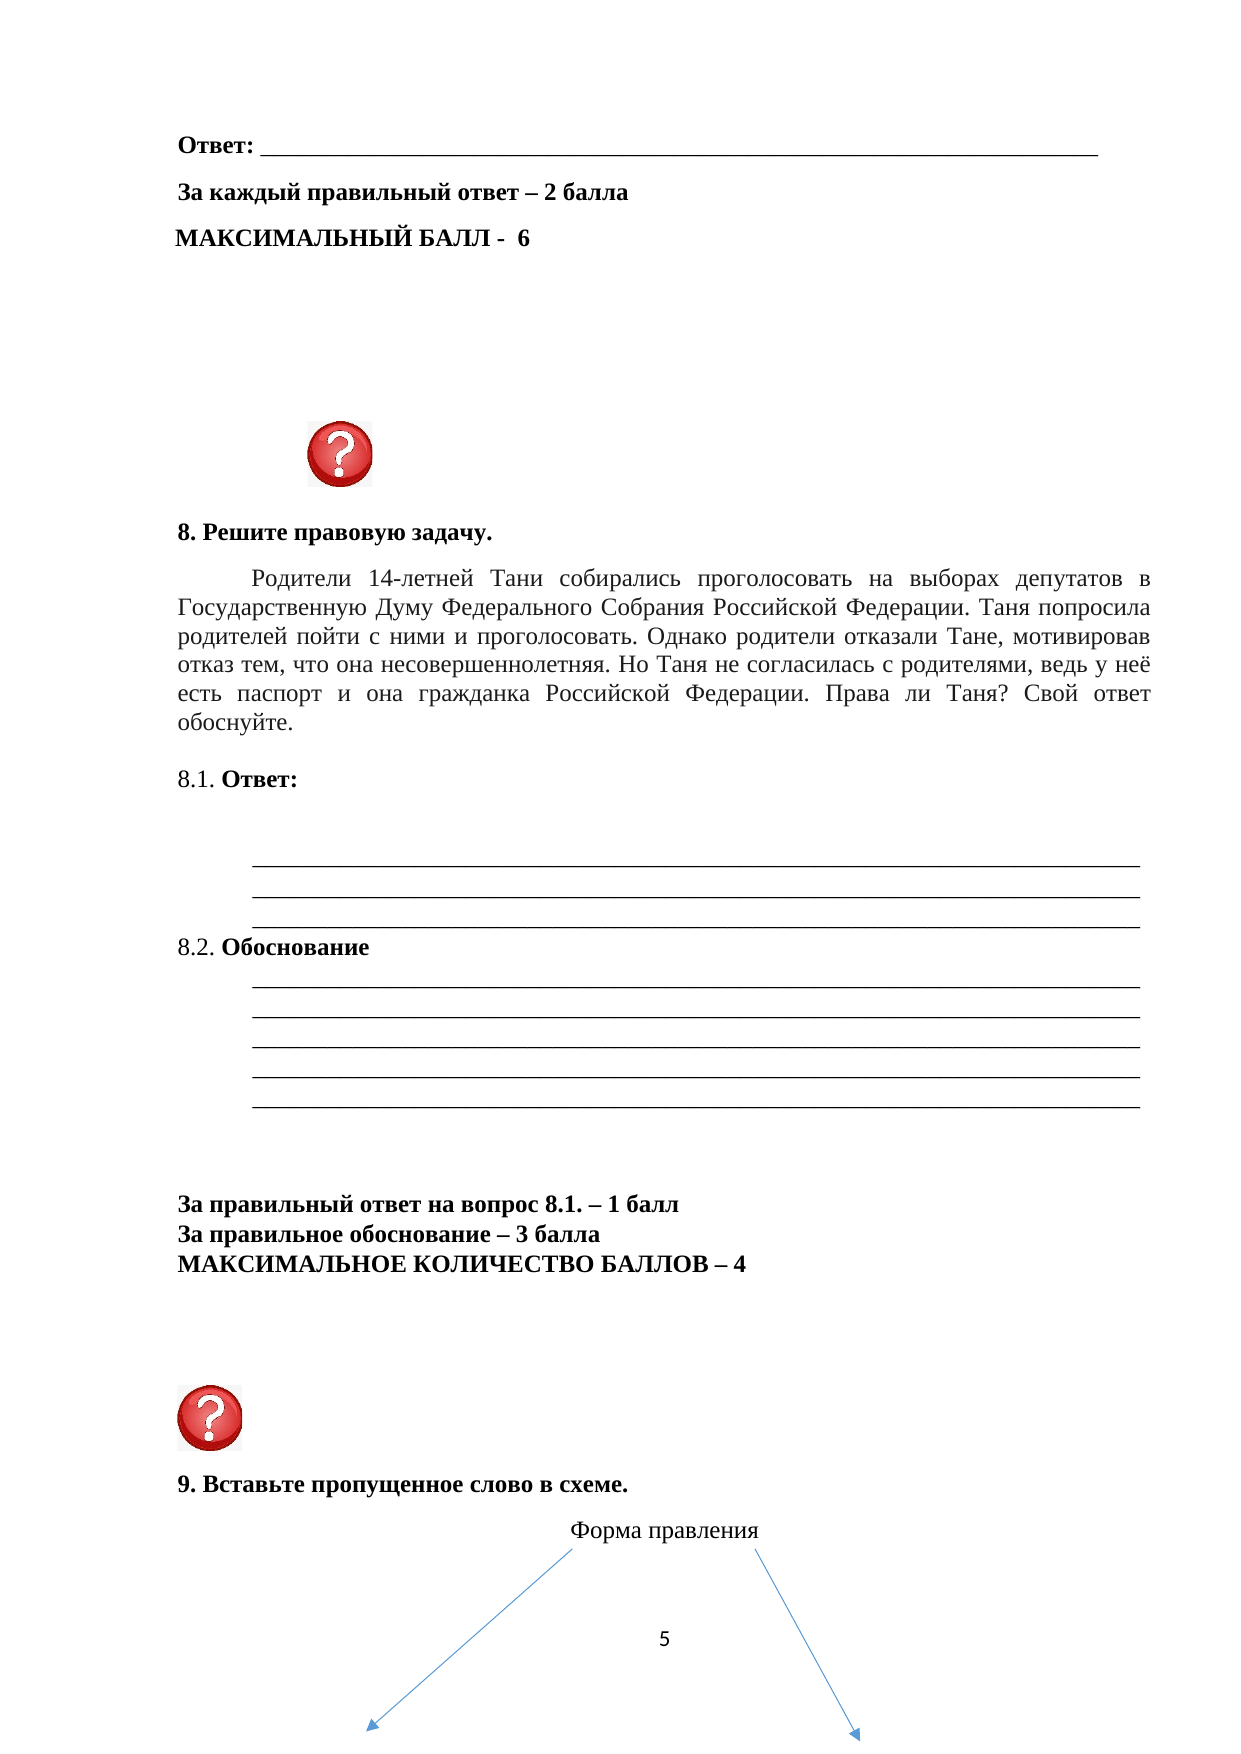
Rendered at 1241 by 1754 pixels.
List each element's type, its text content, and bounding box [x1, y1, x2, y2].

text 8. Решите правовую задачу. [177, 517, 1152, 545]
text За каждый правильный ответ – 2 балла [177, 177, 1152, 205]
text Ответ: ___________________________________________________________________ [177, 130, 1152, 158]
list 8.2. Обоснование [177, 932, 1152, 961]
picture [177, 1385, 243, 1451]
list _____________________________________________________________________________________________________________________________________________________________________________________________________________________ [252, 1022, 1152, 1111]
text МАКСИМАЛЬНЫЙ БАЛЛ - 6 [162, 223, 1152, 252]
text За правильный ответ на вопрос 8.1. – 1 балл [177, 1189, 1152, 1218]
text За правильное обоснование – 3 балла [177, 1219, 1152, 1248]
text 9. Вставьте пропущенное слово в схеме. [177, 1469, 1152, 1497]
text Родители 14-летней Тани собирались проголосовать на выборах депутатов в Государственную Думу Федерального Собрания Российской Федерации. Таня попросила родителей пойти с ними и проголосовать. Однако родители отказали Тане, мотивировав отказ тем, что она несовершеннолетняя. Но Таня не согласилась с родителями, ведь у неё есть паспорт и она гражданка Российской Федерации. Права ли Таня? Свой ответ обоснуйте. [177, 563, 1152, 736]
list _____________________________________________________________________________________________________________________________________________________________________________________________________________________ [252, 841, 1152, 930]
text 8.1. Ответ: [177, 764, 1152, 793]
list ______________________________________________________________________________________________________________________________________________ [252, 962, 1152, 1021]
text МАКСИМАЛЬНОЕ КОЛИЧЕСТВО БАЛЛОВ – 4 [177, 1249, 1152, 1278]
text Форма правления [177, 1515, 1152, 1544]
picture [307, 421, 373, 487]
